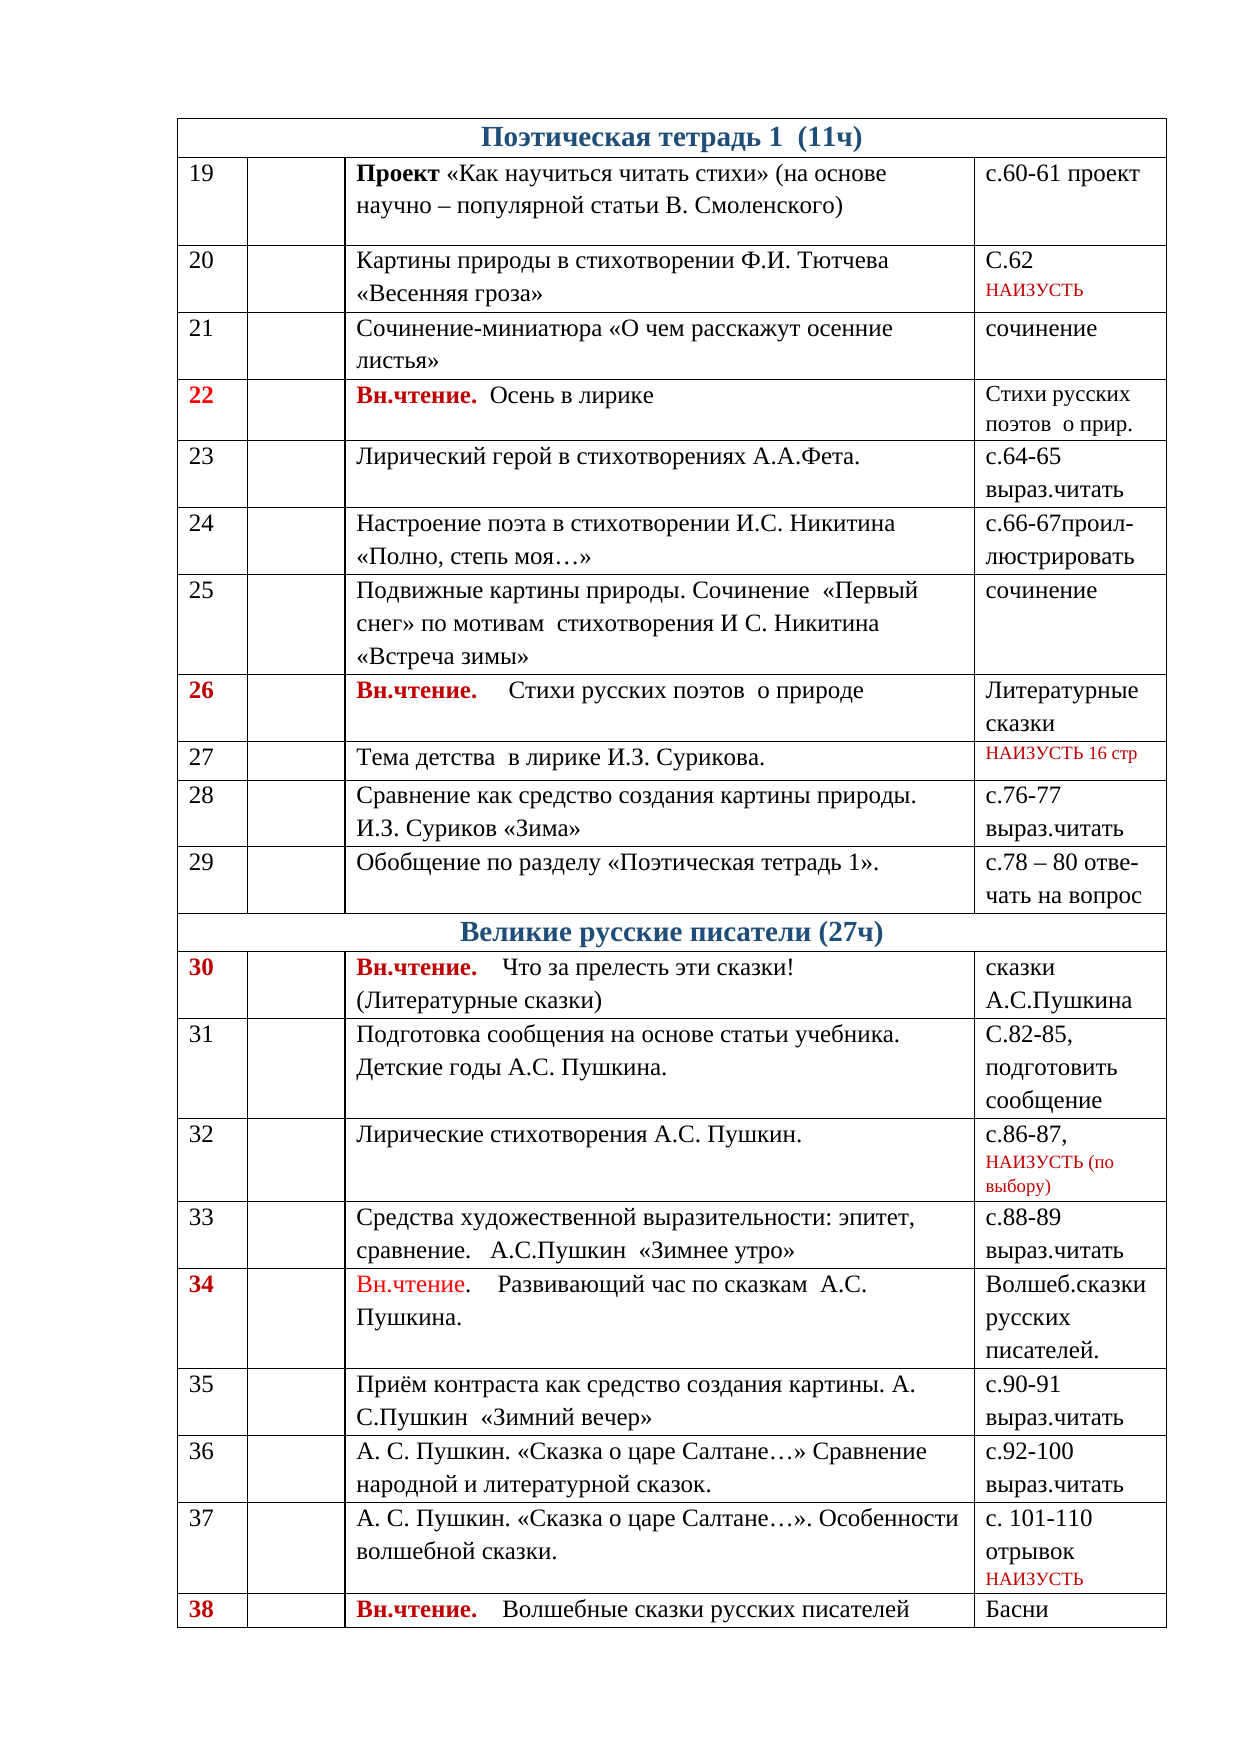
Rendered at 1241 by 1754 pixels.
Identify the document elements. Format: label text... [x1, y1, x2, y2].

table_cell [248, 575, 344, 674]
table_cell 23 [178, 441, 247, 507]
table_cell Басни И.А. Крылова [975, 1594, 1166, 1627]
table_cell Проект «Как научиться читать стихи» (на основе научно – популярной статьи В. Смоленского) [346, 158, 974, 244]
table_cell Вн.чтение. Что за прелесть эти сказки! (Литературные сказки) [346, 952, 974, 1018]
table_cell [248, 313, 344, 379]
table_cell с.78 – 80 отве-чать на вопрос [975, 847, 1166, 913]
table_cell А. С. Пушкин. «Сказка о царе Салтане…» Сравнение народной и литературной сказок. [346, 1436, 974, 1502]
table_cell 22 [178, 380, 247, 440]
table_cell 30 [178, 952, 247, 1018]
table_cell 25 [178, 575, 247, 674]
table_cell 32 [178, 1119, 247, 1201]
table_cell [248, 1369, 344, 1435]
table_cell с.88-89 выраз.читать [975, 1202, 1166, 1268]
table_cell Тема детства в лирике И.З. Сурикова. [346, 742, 974, 779]
table_cell С.82-85, подготовить сообщение [975, 1019, 1166, 1118]
table_cell [248, 1119, 344, 1201]
table_cell Стихи русских поэтов о прир. [975, 380, 1166, 440]
table_cell 36 [178, 1436, 247, 1502]
table_cell Приём контраста как средство создания картины. А. С.Пушкин «Зимний вечер» [346, 1369, 974, 1435]
table_cell сочинение [975, 575, 1166, 674]
table_cell Вн.чтение. Развивающий час по сказкам А.С. Пушкина. [346, 1269, 974, 1368]
table_cell [248, 952, 344, 1018]
table_cell Настроение поэта в стихотворении И.С. Никитина «Полно, степь моя…» [346, 508, 974, 574]
table_cell 24 [178, 508, 247, 574]
table_cell 29 [178, 847, 247, 913]
table_cell [248, 508, 344, 574]
table_cell с.92-100 выраз.читать [975, 1436, 1166, 1502]
table_cell Волшеб.сказки русских писателей. [975, 1269, 1166, 1368]
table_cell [346, 1594, 974, 1627]
table_cell [248, 380, 344, 440]
table_cell с.76-77 выраз.читать [975, 781, 1166, 846]
table_cell сказки А.С.Пушкина [975, 952, 1166, 1018]
table_cell сочинение [975, 313, 1166, 379]
table_cell Подвижные картины природы. Сочинение «Первый снег» по мотивам стихотворения И С. Никитина «Встреча зимы» [346, 575, 974, 674]
table_cell Лирический герой в стихотворениях А.А.Фета. [346, 441, 974, 507]
table_cell [248, 742, 344, 779]
table_cell НАИЗУСТЬ 16 стр [975, 742, 1166, 779]
table_cell [248, 675, 344, 741]
table_cell 21 [178, 313, 247, 379]
table_cell 28 [178, 781, 247, 846]
table_cell С.62 НАИЗУСТЬ [975, 246, 1166, 312]
table_cell 20 [178, 246, 247, 312]
table_cell [248, 441, 344, 507]
table_cell с.60-61 проект [975, 158, 1166, 244]
table_cell [248, 1436, 344, 1502]
table_cell [248, 1269, 344, 1368]
table_cell Вн.чтение. Стихи русских поэтов о природе [346, 675, 974, 741]
table_cell Сравнение как средство создания картины природы. И.З. Суриков «Зима» [346, 781, 974, 846]
table_cell [248, 781, 344, 846]
table_cell [248, 158, 344, 244]
table_cell с.90-91 выраз.читать [975, 1369, 1166, 1435]
table_cell [248, 1594, 344, 1627]
table_cell 37 [178, 1503, 247, 1593]
table_cell А. С. Пушкин. «Сказка о царе Салтане…». Особенности волшебной сказки. [346, 1503, 974, 1593]
table_cell Литературные сказки [975, 675, 1166, 741]
table_cell Сочинение-миниатюра «О чем расскажут осенние листья» [346, 313, 974, 379]
table_cell 31 [178, 1019, 247, 1118]
table_cell Лирические стихотворения А.С. Пушкин. [346, 1119, 974, 1201]
table_cell с.86-87, НАИЗУСТЬ (по выбору) [975, 1119, 1166, 1201]
table_cell Средства художественной выразительности: эпитет, сравнение. А.С.Пушкин «Зимнее утро» [346, 1202, 974, 1268]
table_cell [248, 246, 344, 312]
table_cell 27 [178, 742, 247, 779]
table_cell [248, 1202, 344, 1268]
table_cell с.66-67проил-люстрировать [975, 508, 1166, 574]
table_cell Обобщение по разделу «Поэтическая тетрадь 1». [346, 847, 974, 913]
table_cell Поэтическая тетрадь 1 (11ч) [178, 119, 1166, 157]
table_cell 34 [178, 1269, 247, 1368]
table_cell 38 [178, 1594, 247, 1627]
table_cell 19 [178, 158, 247, 244]
table_cell Картины природы в стихотворении Ф.И. Тютчева «Весенняя гроза» [346, 246, 974, 312]
table_cell Подготовка сообщения на основе статьи учебника. Детские годы А.С. Пушкина. [346, 1019, 974, 1118]
table_cell 35 [178, 1369, 247, 1435]
table_cell с. 101-110 отрывок НАИЗУСТЬ [975, 1503, 1166, 1593]
table_cell [248, 847, 344, 913]
table_cell 26 [178, 675, 247, 741]
table_cell [248, 1019, 344, 1118]
table_cell с.64-65 выраз.читать [975, 441, 1166, 507]
table_cell [248, 1503, 344, 1593]
table_cell Вн.чтение. Осень в лирике [346, 380, 974, 440]
table_cell 33 [178, 1202, 247, 1268]
table_cell Великие русские писатели (27ч) [178, 914, 1166, 951]
